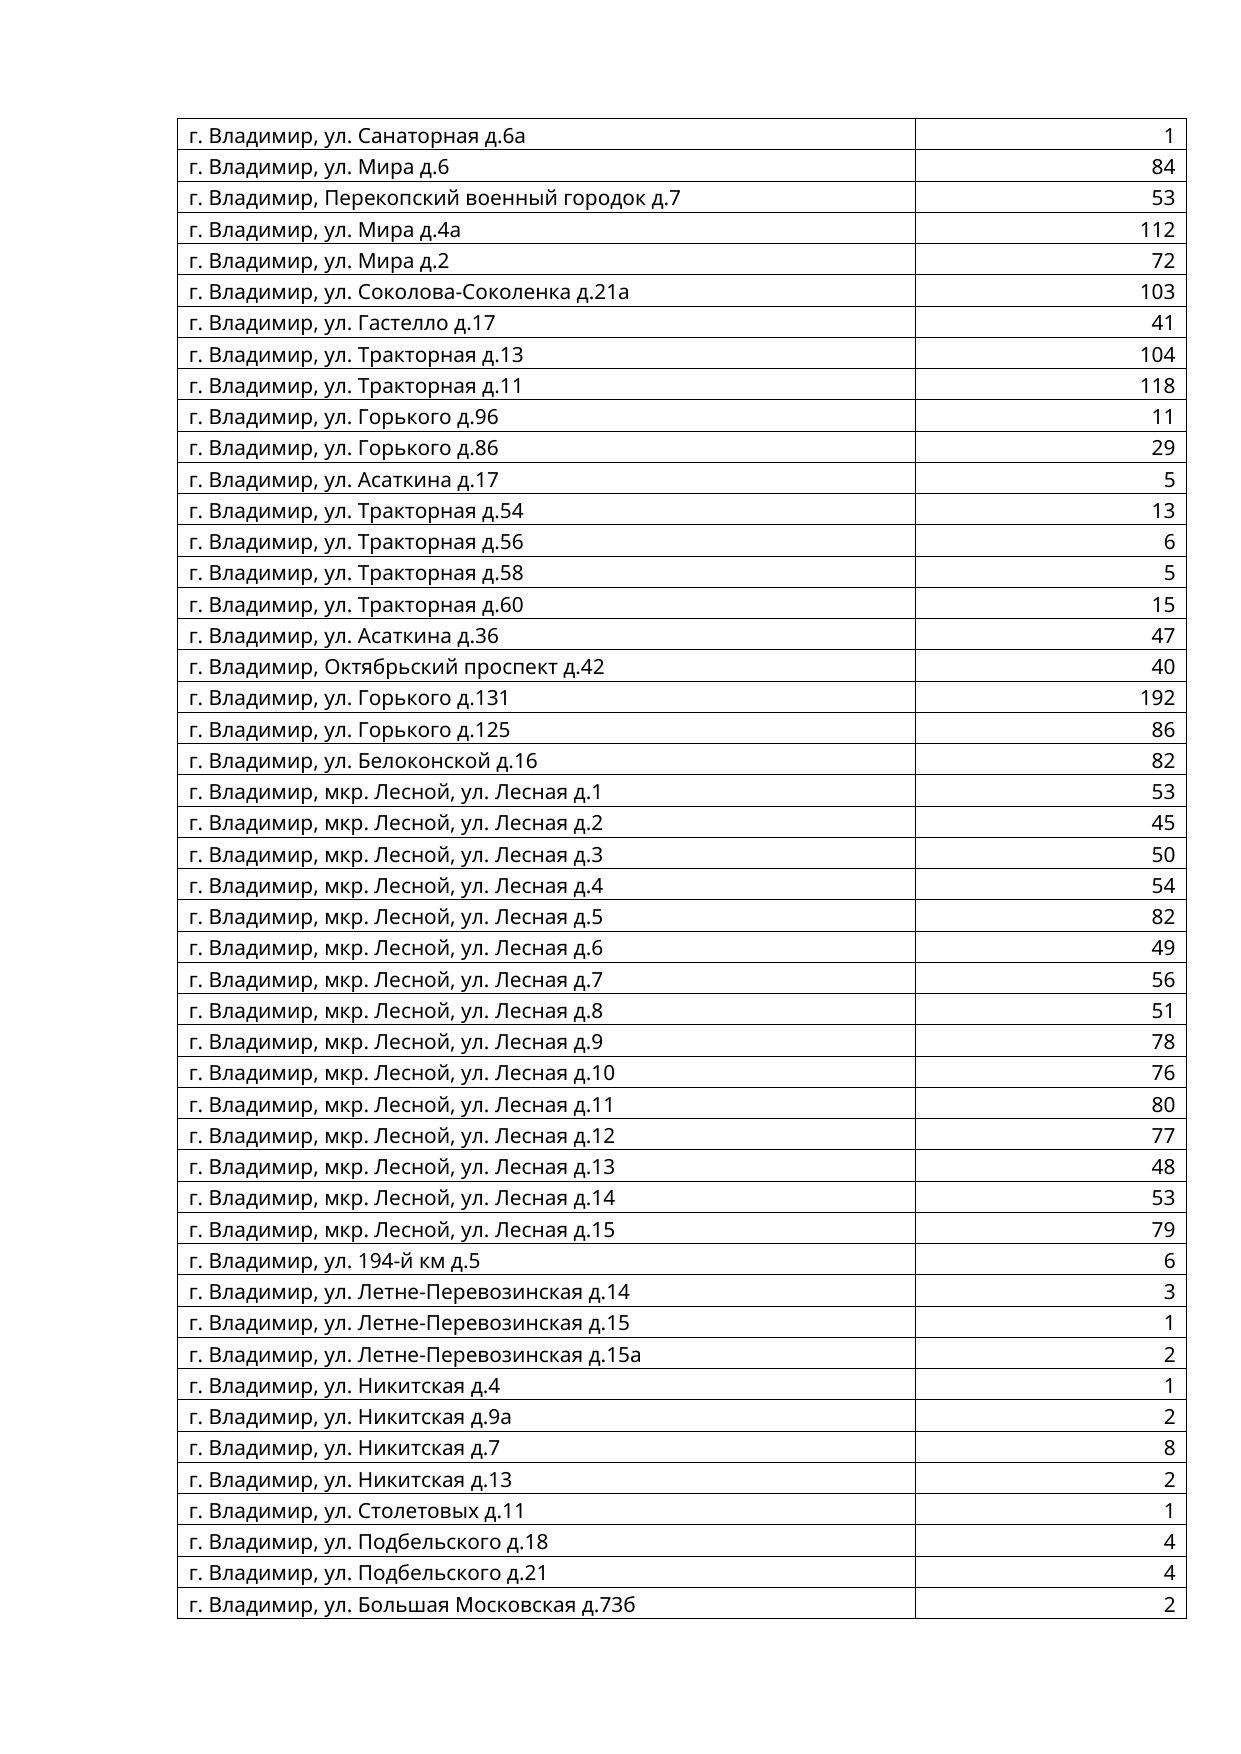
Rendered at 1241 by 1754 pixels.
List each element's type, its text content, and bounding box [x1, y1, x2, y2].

table_cell 77 [916, 1119, 1186, 1149]
table_cell г. Владимир, ул. Горького д.96 [178, 400, 915, 431]
table_cell 8 [916, 1432, 1186, 1462]
table_cell 79 [916, 1213, 1186, 1243]
table_cell 50 [916, 838, 1186, 868]
table_cell г. Владимир, мкр. Лесной, ул. Лесная д.11 [178, 1088, 915, 1118]
table_cell г. Владимир, ул. Мира д.6 [178, 150, 915, 181]
table_cell г. Владимир, мкр. Лесной, ул. Лесная д.13 [178, 1150, 915, 1181]
table_cell г. Владимир, ул. Подбельского д.21 [178, 1557, 915, 1587]
table_cell г. Владимир, мкр. Лесной, ул. Лесная д.2 [178, 807, 915, 837]
table_cell 5 [916, 463, 1186, 493]
table_cell г. Владимир, ул. Тракторная д.11 [178, 369, 915, 399]
table_cell 6 [916, 525, 1186, 556]
table_cell г. Владимир, мкр. Лесной, ул. Лесная д.7 [178, 963, 915, 993]
table_cell 86 [916, 713, 1186, 743]
table_cell г. Владимир, ул. Горького д.125 [178, 713, 915, 743]
table_cell 82 [916, 744, 1186, 774]
table_cell 1 [916, 1494, 1186, 1524]
table_cell г. Владимир, ул. Санаторная д.6а [178, 119, 915, 149]
table_cell г. Владимир, ул. Летне-Перевозинская д.14 [178, 1275, 915, 1306]
table_cell 53 [916, 1182, 1186, 1212]
table_cell г. Владимир, мкр. Лесной, ул. Лесная д.1 [178, 775, 915, 806]
table_cell г. Владимир, ул. Столетовых д.11 [178, 1494, 915, 1524]
table_cell 2 [916, 1400, 1186, 1431]
table_cell г. Владимир, ул. Тракторная д.13 [178, 338, 915, 368]
table_cell 53 [916, 775, 1186, 806]
table_cell 4 [916, 1525, 1186, 1556]
table_cell 72 [916, 244, 1186, 274]
table_cell 41 [916, 307, 1186, 337]
table_cell 1 [916, 119, 1186, 149]
table_cell 2 [916, 1338, 1186, 1368]
table_cell 112 [916, 213, 1186, 243]
table_cell 47 [916, 619, 1186, 649]
table_cell г. Владимир, ул. Мира д.2 [178, 244, 915, 274]
table_cell 48 [916, 1150, 1186, 1181]
table_cell 11 [916, 400, 1186, 431]
table_cell 80 [916, 1088, 1186, 1118]
table_cell г. Владимир, ул. Мира д.4а [178, 213, 915, 243]
table_cell г. Владимир, ул. Горького д.131 [178, 682, 915, 712]
table_cell 51 [916, 994, 1186, 1024]
table_cell г. Владимир, ул. Никитская д.9а [178, 1400, 915, 1431]
table_cell 49 [916, 932, 1186, 962]
table_cell 3 [916, 1275, 1186, 1306]
table_cell 56 [916, 963, 1186, 993]
table_cell 78 [916, 1025, 1186, 1056]
table_cell г. Владимир, ул. Никитская д.7 [178, 1432, 915, 1462]
table_cell 45 [916, 807, 1186, 837]
table_cell г. Владимир, мкр. Лесной, ул. Лесная д.9 [178, 1025, 915, 1056]
table_cell г. Владимир, ул. Горького д.86 [178, 432, 915, 462]
table_cell 103 [916, 275, 1186, 306]
table_cell г. Владимир, ул. Тракторная д.56 [178, 525, 915, 556]
table_cell 192 [916, 682, 1186, 712]
table_cell г. Владимир, ул. Тракторная д.54 [178, 494, 915, 524]
table_cell г. Владимир, мкр. Лесной, ул. Лесная д.12 [178, 1119, 915, 1149]
table_cell 118 [916, 369, 1186, 399]
table_cell г. Владимир, ул. Асаткина д.17 [178, 463, 915, 493]
table_cell 1 [916, 1369, 1186, 1399]
table_cell г. Владимир, Перекопский военный городок д.7 [178, 182, 915, 212]
table_cell г. Владимир, ул. Асаткина д.36 [178, 619, 915, 649]
table_cell г. Владимир, мкр. Лесной, ул. Лесная д.15 [178, 1213, 915, 1243]
table_cell г. Владимир, ул. Гастелло д.17 [178, 307, 915, 337]
table_cell 2 [916, 1588, 1186, 1618]
table_cell г. Владимир, ул. Соколова-Соколенка д.21а [178, 275, 915, 306]
table_cell г. Владимир, ул. Никитская д.4 [178, 1369, 915, 1399]
table_cell 76 [916, 1057, 1186, 1087]
table_cell г. Владимир, ул. Белоконской д.16 [178, 744, 915, 774]
table_cell 6 [916, 1244, 1186, 1274]
table_cell 4 [916, 1557, 1186, 1587]
table_cell г. Владимир, мкр. Лесной, ул. Лесная д.5 [178, 900, 915, 931]
table_cell 53 [916, 182, 1186, 212]
table_cell г. Владимир, ул. Подбельского д.18 [178, 1525, 915, 1556]
table_cell г. Владимир, ул. Никитская д.13 [178, 1463, 915, 1493]
table_cell г. Владимир, мкр. Лесной, ул. Лесная д.8 [178, 994, 915, 1024]
table_cell г. Владимир, Октябрьский проспект д.42 [178, 650, 915, 681]
table_cell г. Владимир, ул. Тракторная д.58 [178, 557, 915, 587]
table_cell 1 [916, 1307, 1186, 1337]
table_cell г. Владимир, ул. 194-й км д.5 [178, 1244, 915, 1274]
table_cell г. Владимир, мкр. Лесной, ул. Лесная д.6 [178, 932, 915, 962]
table_cell 104 [916, 338, 1186, 368]
table_cell г. Владимир, мкр. Лесной, ул. Лесная д.14 [178, 1182, 915, 1212]
table_cell г. Владимир, мкр. Лесной, ул. Лесная д.4 [178, 869, 915, 899]
table_cell 29 [916, 432, 1186, 462]
table_cell 2 [916, 1463, 1186, 1493]
table_cell 82 [916, 900, 1186, 931]
table_cell г. Владимир, ул. Тракторная д.60 [178, 588, 915, 618]
table_cell 84 [916, 150, 1186, 181]
table_cell г. Владимир, ул. Большая Московская д.73б [178, 1588, 915, 1618]
table_cell г. Владимир, мкр. Лесной, ул. Лесная д.3 [178, 838, 915, 868]
table_cell г. Владимир, ул. Летне-Перевозинская д.15а [178, 1338, 915, 1368]
table_cell г. Владимир, ул. Летне-Перевозинская д.15 [178, 1307, 915, 1337]
table_cell 40 [916, 650, 1186, 681]
table_cell 15 [916, 588, 1186, 618]
table_cell г. Владимир, мкр. Лесной, ул. Лесная д.10 [178, 1057, 915, 1087]
table_cell 5 [916, 557, 1186, 587]
table_cell 13 [916, 494, 1186, 524]
table_cell 54 [916, 869, 1186, 899]
